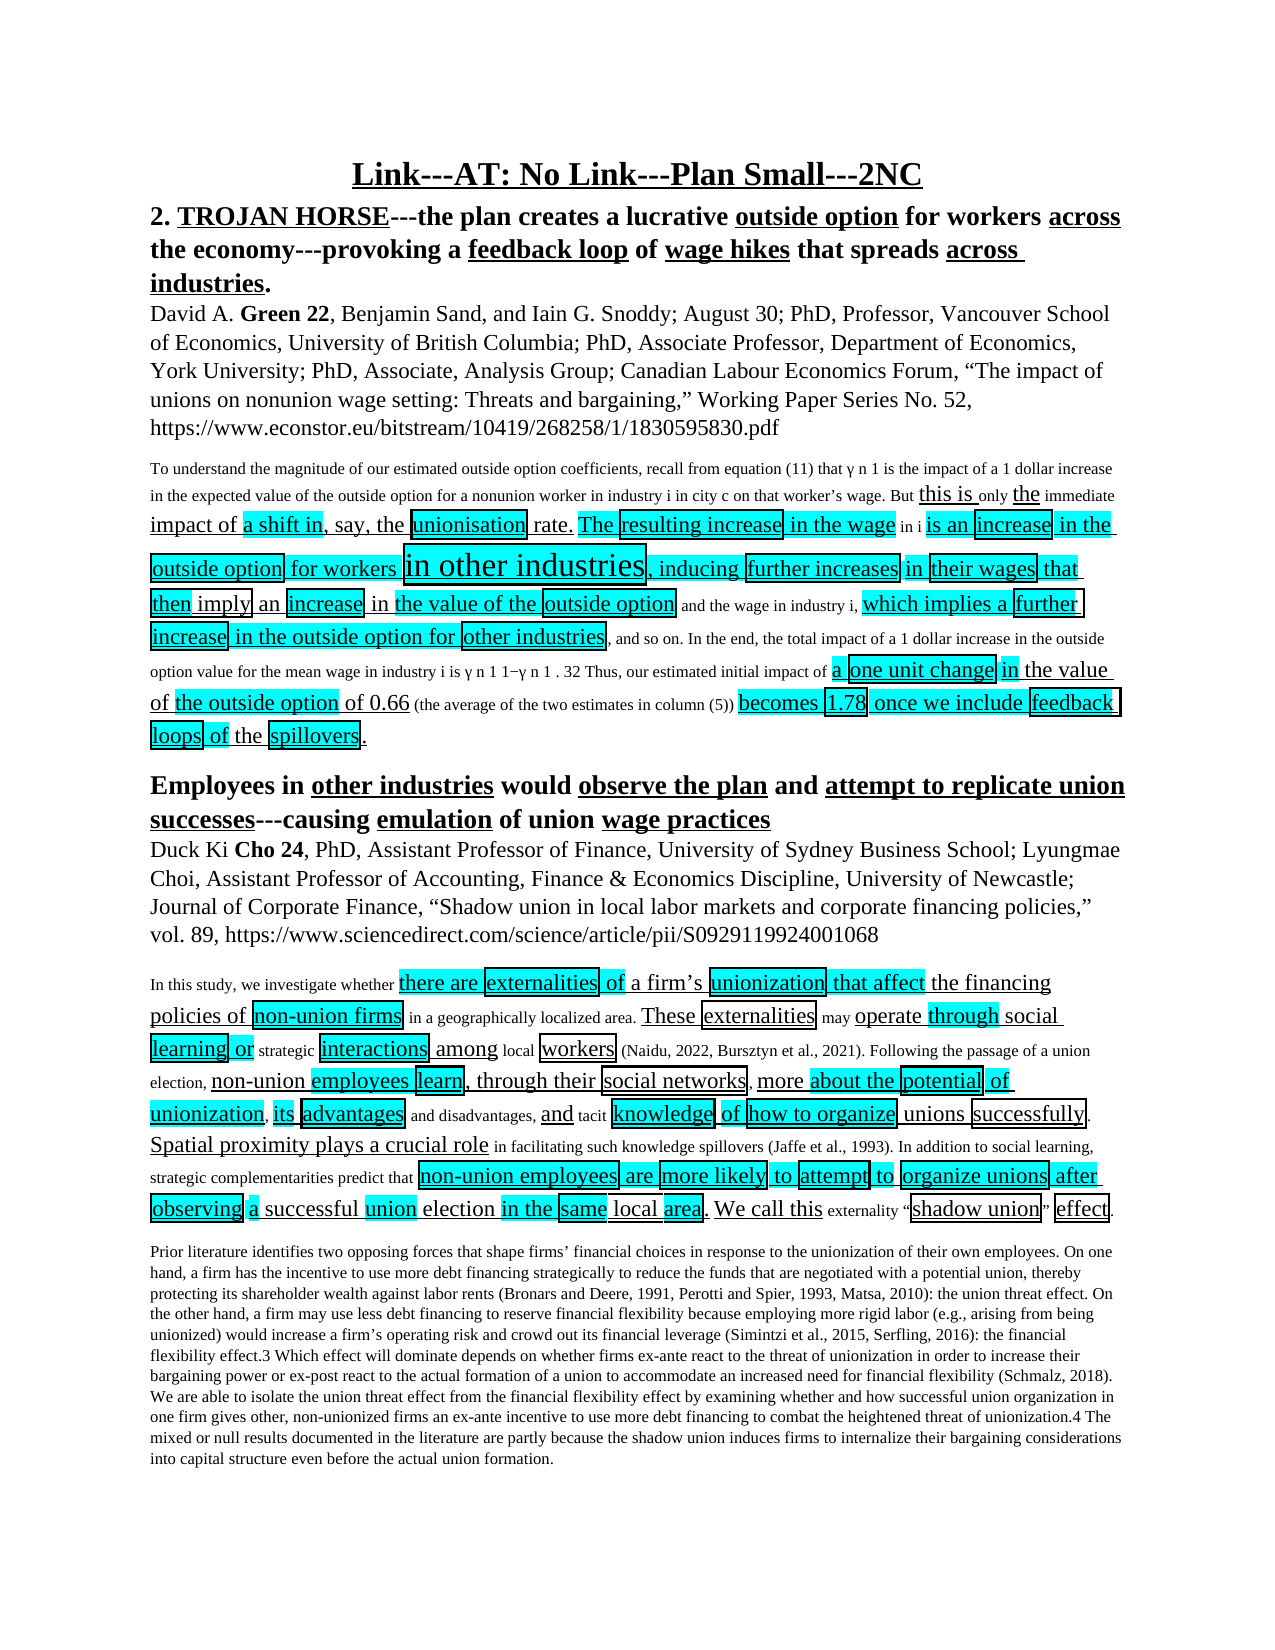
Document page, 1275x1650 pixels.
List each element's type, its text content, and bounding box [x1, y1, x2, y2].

text To understand the magnitude of our estimated outside option coefficients, recall from equation (11) that γ n 1 is the impact of a 1 dollar increase in the expected value of the outside option for a nonunion worker in industry i in city c on that worker’s wage. But this is only the immediate impact of a shift in, say, the unionisation rate. The resulting increase in the wage in i is an increase in the outside option for workers in other industries, inducing further increases in their wages that then imply an increase in the value of the outside option and the wage in industry i, which implies a further increase in the outside option for other industries, and so on. In the end, the total impact of a 1 dollar increase in the outside option value for the mean wage in industry i is γ n 1 1−γ n 1 . 32 Thus, our estimated initial impact of a one unit change in the value of the outside option of 0.66 (the average of the two estimates in column (5)) becomes 1.78 once we include feedback loops of the spillovers. [150, 459, 1125, 750]
subtitle Link---AT: No Link---Plan Small---2NC [150, 154, 1125, 192]
subtitle Employees in other industries would observe the plan and attempt to replicate union successes---causing emulation of union wage practices [150, 769, 1125, 834]
text Duck Ki Cho 24, PhD, Assistant Professor of Finance, University of Sydney Business School; Lyungmae Choi, Assistant Professor of Accounting, Finance & Economics Discipline, University of Newcastle; Journal of Corporate Finance, “Shadow union in local labor markets and corporate financing policies,” vol. 89, https://www.sciencedirect.com/science/article/pii/S0929119924001068 [150, 836, 1125, 948]
subtitle 2. TROJAN HORSE---the plan creates a lucrative outside option for workers across the economy---provoking a feedback loop of wage hikes that spreads across industries. [150, 200, 1125, 298]
text Prior literature identifies two opposing forces that shape firms’ financial choices in response to the unionization of their own employees. On one hand, a firm has the incentive to use more debt financing strategically to reduce the funds that are negotiated with a potential union, thereby protecting its shareholder wealth against labor rents (Bronars and Deere, 1991, Perotti and Spier, 1993, Matsa, 2010): the union threat effect. On the other hand, a firm may use less debt financing to reserve financial flexibility because employing more rigid labor (e.g., arising from being unionized) would increase a firm’s operating risk and crowd out its financial leverage (Simintzi et al., 2015, Serfling, 2016): the financial flexibility effect.3 Which effect will dominate depends on whether firms ex-ante react to the threat of unionization in order to increase their bargaining power or ex-post react to the actual formation of a union to accommodate an increased need for financial flexibility (Schmalz, 2018). We are able to isolate the union threat effect from the financial flexibility effect by examining whether and how successful union organization in one firm gives other, non-unionized firms an ex-ante incentive to use more debt financing to combat the heightened threat of unionization.4 The mixed or null results documented in the literature are partly because the shadow union induces firms to internalize their bargaining considerations into capital structure even before the actual union formation. [150, 1242, 1125, 1468]
text In this study, we investigate whether there are externalities of a firm’s unionization that affect the financing policies of non-union firms in a geographically localized area. These externalities may operate through social learning or strategic interactions among local workers (Naidu, 2022, Bursztyn et al., 2021). Following the passage of a union election, non-union employees learn, through their social networks, more about the potential of unionization, its advantages and disadvantages, and tacit knowledge of how to organize unions successfully. Spatial proximity plays a crucial role in facilitating such knowledge spillovers (Jaffe et al., 1993). In addition to social learning, strategic complementarities predict that non-union employees are more likely to attempt to organize unions after observing a successful union election in the same local area. We call this externality “shadow union” effect. [150, 967, 1125, 1223]
text David A. Green 22, Benjamin Sand, and Iain G. Snoddy; August 30; PhD, Professor, Vancouver School of Economics, University of British Columbia; PhD, Associate Professor, Department of Economics, York University; PhD, Associate, Analysis Group; Canadian Labour Economics Forum, “The impact of unions on nonunion wage setting: Threats and bargaining,” Working Paper Series No. 52, https://www.econstor.eu/bitstream/10419/268258/1/1830595830.pdf [150, 300, 1125, 440]
